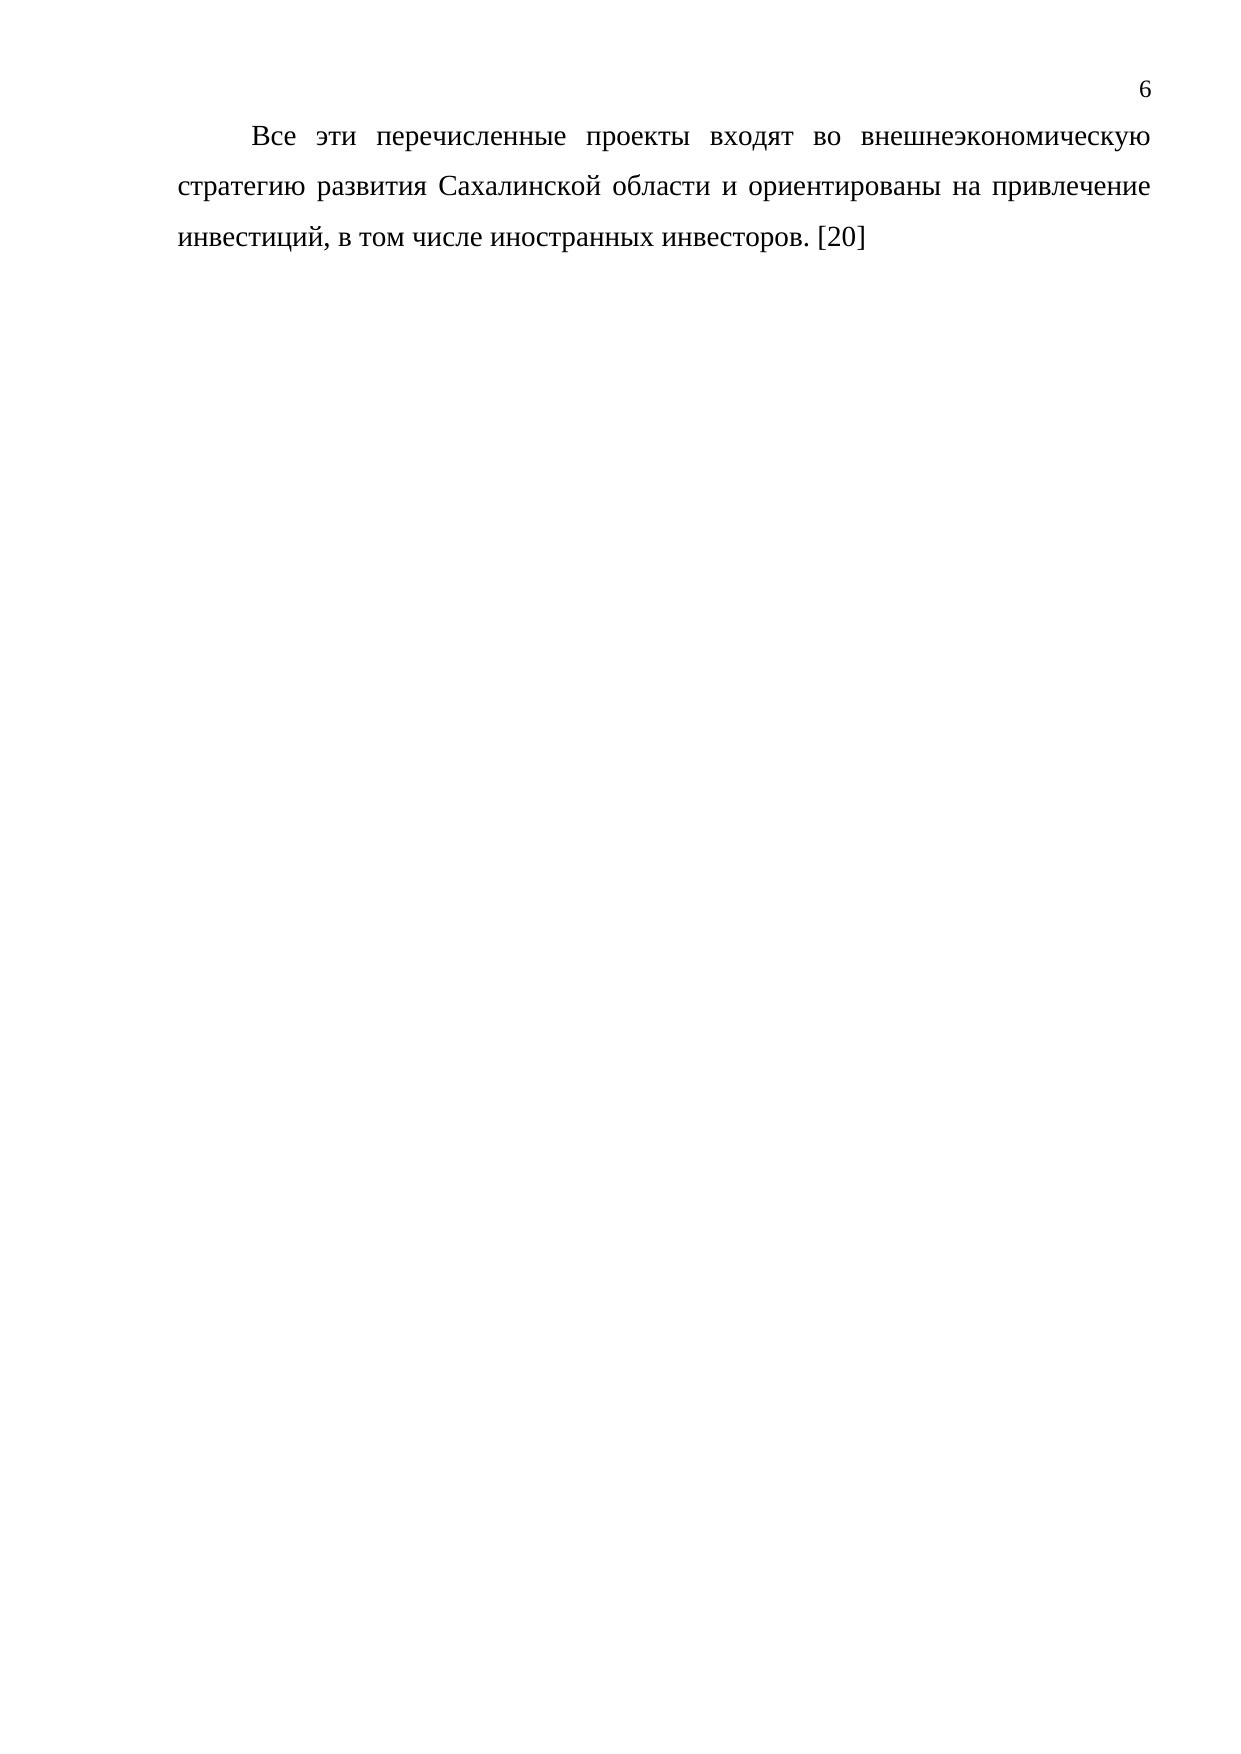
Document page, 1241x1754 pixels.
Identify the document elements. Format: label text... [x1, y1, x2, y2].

text Все эти перечисленные проекты входят во внешнеэкономическую стратегию развития Сахалинской области и ориентированы на привлечение инвестиций, в том числе иностранных инвесторов. [20] [177, 118, 1152, 252]
